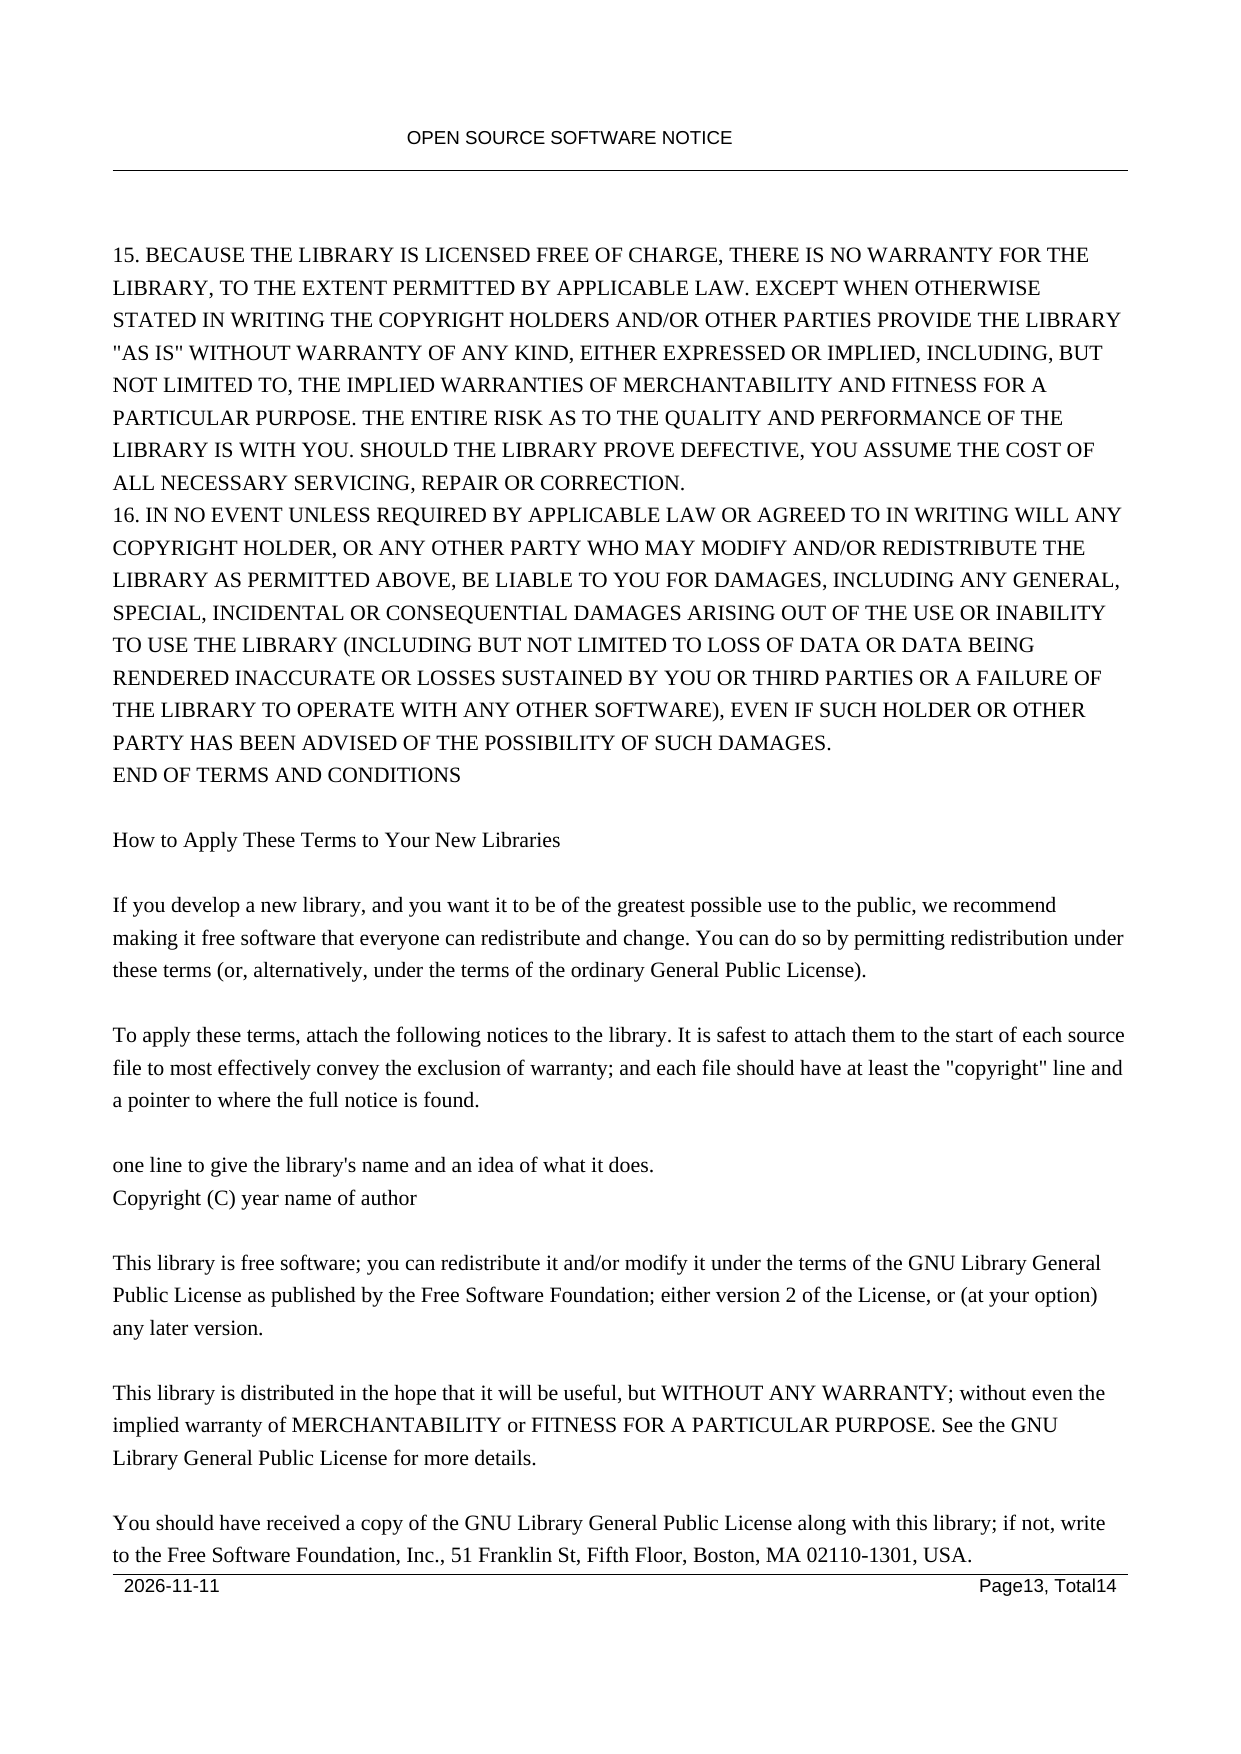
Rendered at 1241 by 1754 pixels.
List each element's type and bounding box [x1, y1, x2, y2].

text [112, 206, 1128, 1571]
